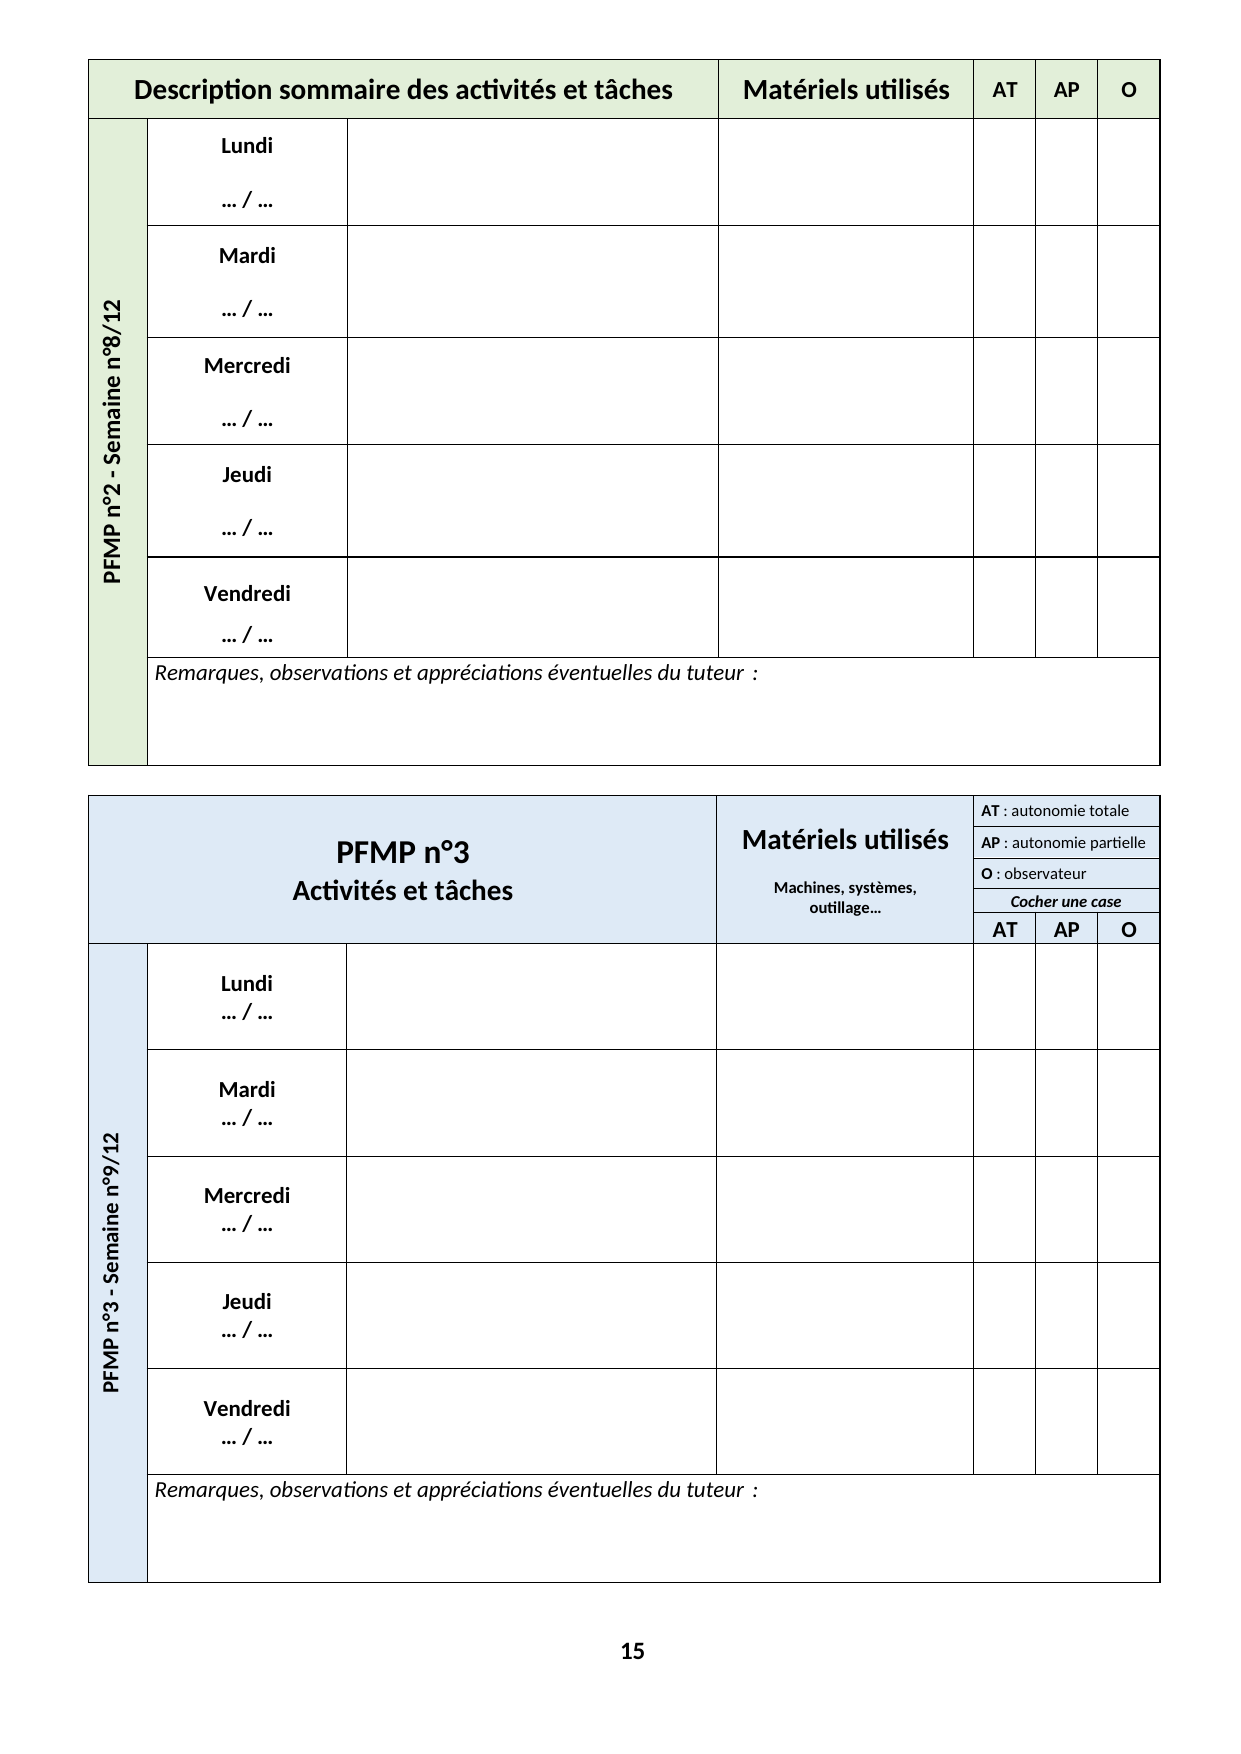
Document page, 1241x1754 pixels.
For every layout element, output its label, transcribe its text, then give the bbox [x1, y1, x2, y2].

table_header AP [1036, 60, 1097, 118]
table_header Description sommaire des activités et tâches [89, 60, 718, 118]
table_cell [974, 1157, 1035, 1262]
table_cell [1036, 944, 1097, 1049]
table_cell [717, 1050, 973, 1156]
table_cell [1036, 338, 1097, 444]
table_cell O : observateur [974, 859, 1159, 888]
table_cell [719, 226, 973, 337]
table_cell [719, 445, 973, 556]
table_cell [717, 1369, 973, 1474]
table_cell [1036, 1050, 1097, 1156]
table_cell [717, 1157, 973, 1262]
table_cell [347, 1050, 716, 1156]
table_cell [719, 558, 973, 657]
table_cell [1036, 1263, 1097, 1368]
table_cell Remarques, observations et appréciations éventuelles du tuteur : [148, 1475, 1159, 1582]
table_cell [1036, 1369, 1097, 1474]
table_header Matériels utilisés Machines, systèmes, outillage… [717, 796, 973, 943]
table_cell [348, 226, 718, 337]
table_cell [974, 558, 1035, 657]
table_cell [974, 1369, 1035, 1474]
table_cell Remarques, observations et appréciations éventuelles du tuteur : [148, 658, 1159, 765]
table_cell Lundi … / … [148, 944, 346, 1049]
table_cell [974, 944, 1035, 1049]
table_header Matériels utilisés [719, 60, 973, 118]
table_cell [1098, 226, 1159, 337]
table_cell Cocher une case [974, 889, 1159, 912]
table_cell AP [1036, 913, 1097, 943]
table_header O [1098, 60, 1159, 118]
table_cell [1098, 1157, 1159, 1262]
table_cell [347, 1263, 716, 1368]
table_cell [974, 445, 1035, 556]
table_cell [974, 119, 1035, 225]
table_cell Mardi … / … [148, 1050, 346, 1156]
table_cell Vendredi … / … [148, 1369, 346, 1474]
table_cell [1098, 445, 1159, 556]
table_header AT : autonomie totale [974, 796, 1159, 826]
table_header AT [974, 60, 1035, 118]
table_cell [348, 338, 718, 444]
table_header PFMP n°3 Activités et tâches [89, 796, 716, 943]
table_cell Mercredi … / … [148, 338, 347, 444]
table_cell Mardi … / … [148, 226, 347, 337]
table_cell [1036, 226, 1097, 337]
table_cell AT [974, 913, 1035, 943]
table_cell O [1098, 913, 1159, 943]
table_cell [348, 445, 718, 556]
table_cell [1098, 1263, 1159, 1368]
table_cell [347, 1157, 716, 1262]
table_cell [719, 119, 973, 225]
table_cell [1098, 119, 1159, 225]
table_cell Mercredi … / … [148, 1157, 346, 1262]
table_cell PFMP n°3 - Semaine n°9/12 [89, 944, 147, 1582]
table_cell [974, 1050, 1035, 1156]
table_cell [1036, 1157, 1097, 1262]
table_cell [1036, 558, 1097, 657]
table_cell AP : autonomie partielle [974, 827, 1159, 857]
table_cell [719, 338, 973, 444]
table_cell [347, 944, 716, 1049]
table_cell [1098, 1369, 1159, 1474]
table_cell [717, 944, 973, 1049]
table_cell [974, 226, 1035, 337]
table_cell PFMP n°2 - Semaine n°8/12 [89, 119, 147, 765]
table_cell Jeudi … / … [148, 445, 347, 556]
table_cell [1098, 558, 1159, 657]
table_cell Jeudi … / … [148, 1263, 346, 1368]
table_cell [1036, 445, 1097, 556]
table_cell [1098, 1050, 1159, 1156]
table_cell [1098, 944, 1159, 1049]
table_cell [348, 119, 718, 225]
table_cell [974, 338, 1035, 444]
table_cell Vendredi … / … [148, 558, 347, 657]
table_cell [348, 558, 718, 657]
table_cell [347, 1369, 716, 1474]
table_cell [717, 1263, 973, 1368]
table_cell [974, 1263, 1035, 1368]
table_cell Lundi … / … [148, 119, 347, 225]
table_cell [1098, 338, 1159, 444]
table_cell [1036, 119, 1097, 225]
